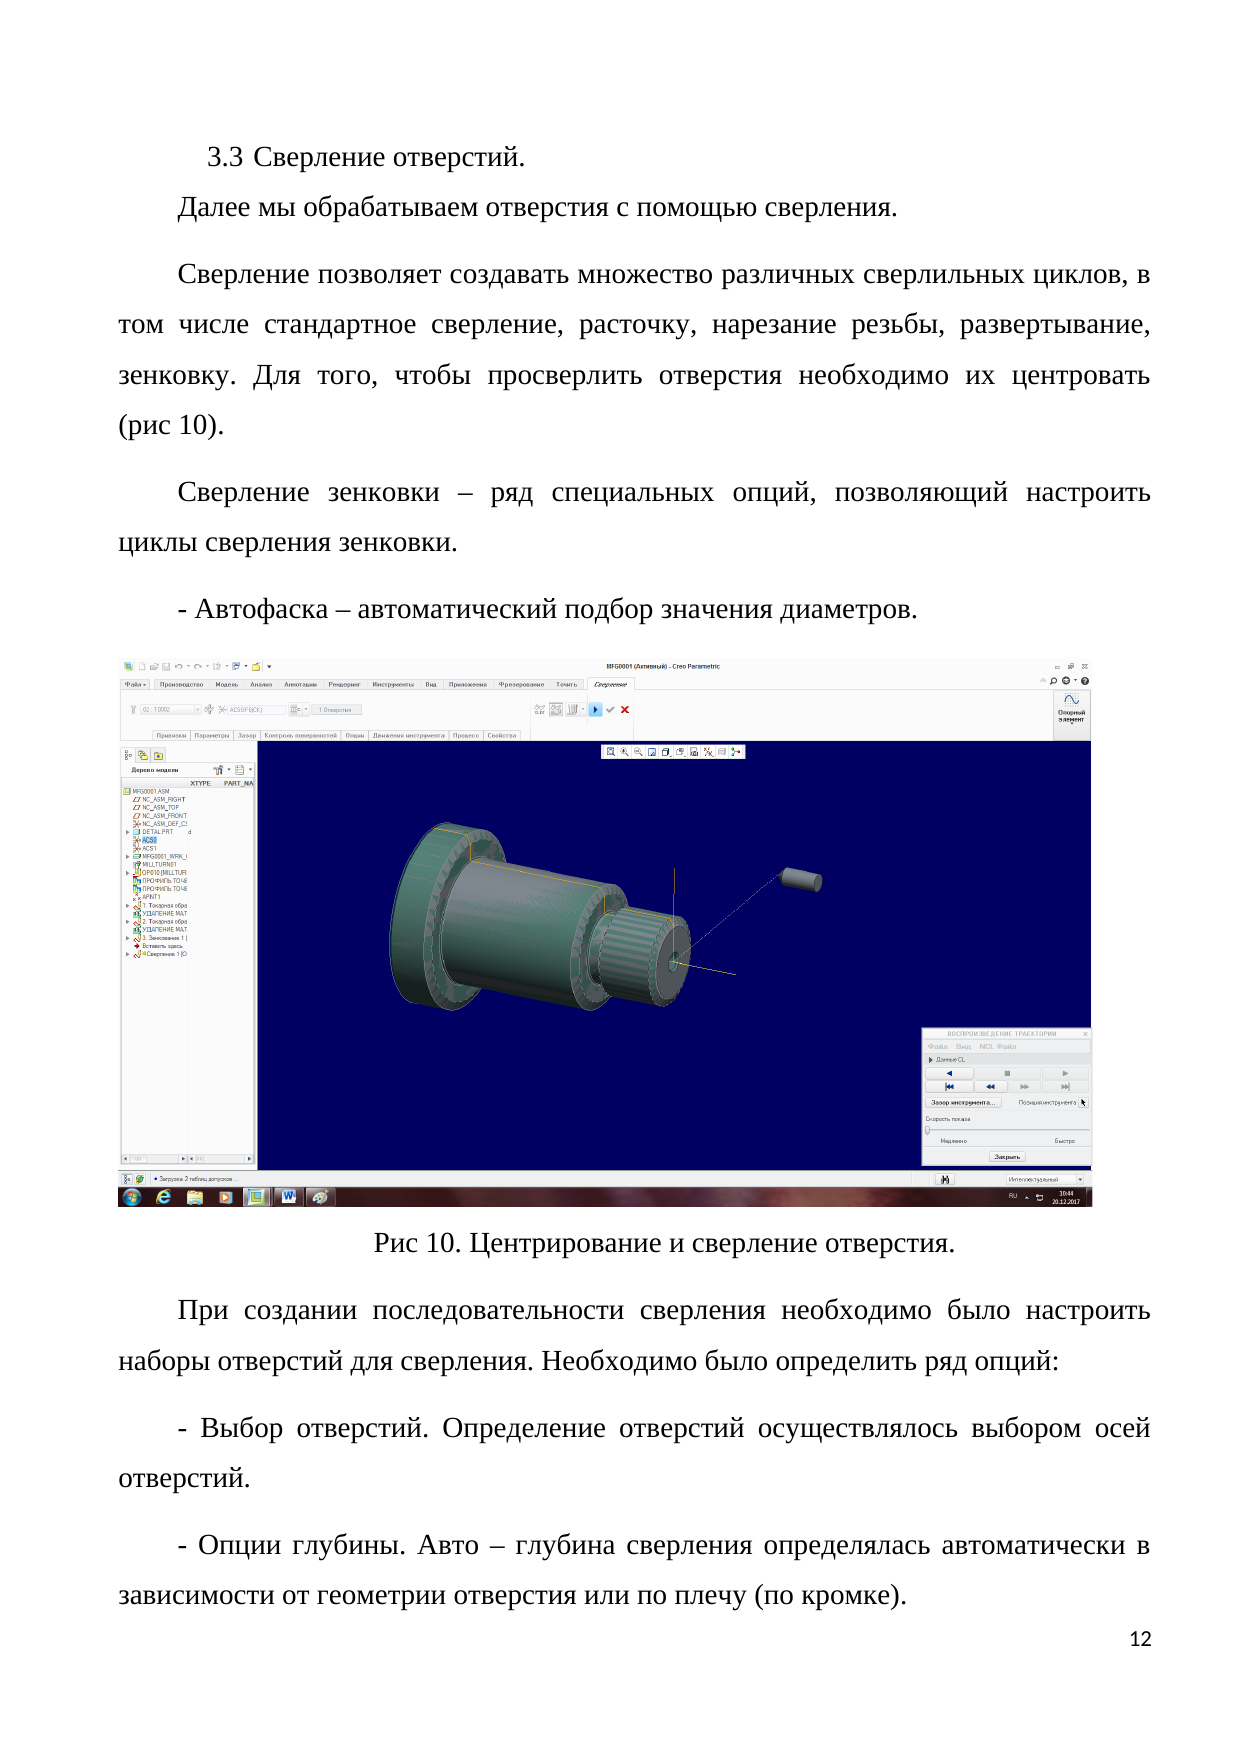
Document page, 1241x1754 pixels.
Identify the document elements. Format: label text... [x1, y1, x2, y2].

list Далее мы обрабатываем отверстия с помощью сверления. [118, 189, 1152, 223]
text - Выбор отверстий. Определение отверстий осуществлялось выбором осей отверстий. [118, 1410, 1152, 1493]
list Сверление отверстий. [207, 139, 1152, 172]
text - Опции глубины. Авто – глубина сверления определялась автоматически в зависимости от геометрии отверстия или по плечу (по кромке). [118, 1527, 1152, 1611]
text При создании последовательности сверления необходимо было настроить наборы отверстий для сверления. Необходимо было определить ряд опций: [118, 1292, 1152, 1376]
text Сверление зенковки – ряд специальных опций, позволяющий настроить циклы сверления зенковки. [118, 474, 1152, 558]
picture [118, 658, 1093, 1207]
text Рис 10. Центрирование и сверление отверстия. [118, 1225, 1152, 1259]
text - Автофаска – автоматический подбор значения диаметров. [118, 591, 1152, 625]
text Сверление позволяет создавать множество различных сверлильных циклов, в том числе стандартное сверление, расточку, нарезание резьбы, развертывание, зенковку. Для того, чтобы просверлить отверстия необходимо их центровать (рис 10). [118, 256, 1152, 441]
